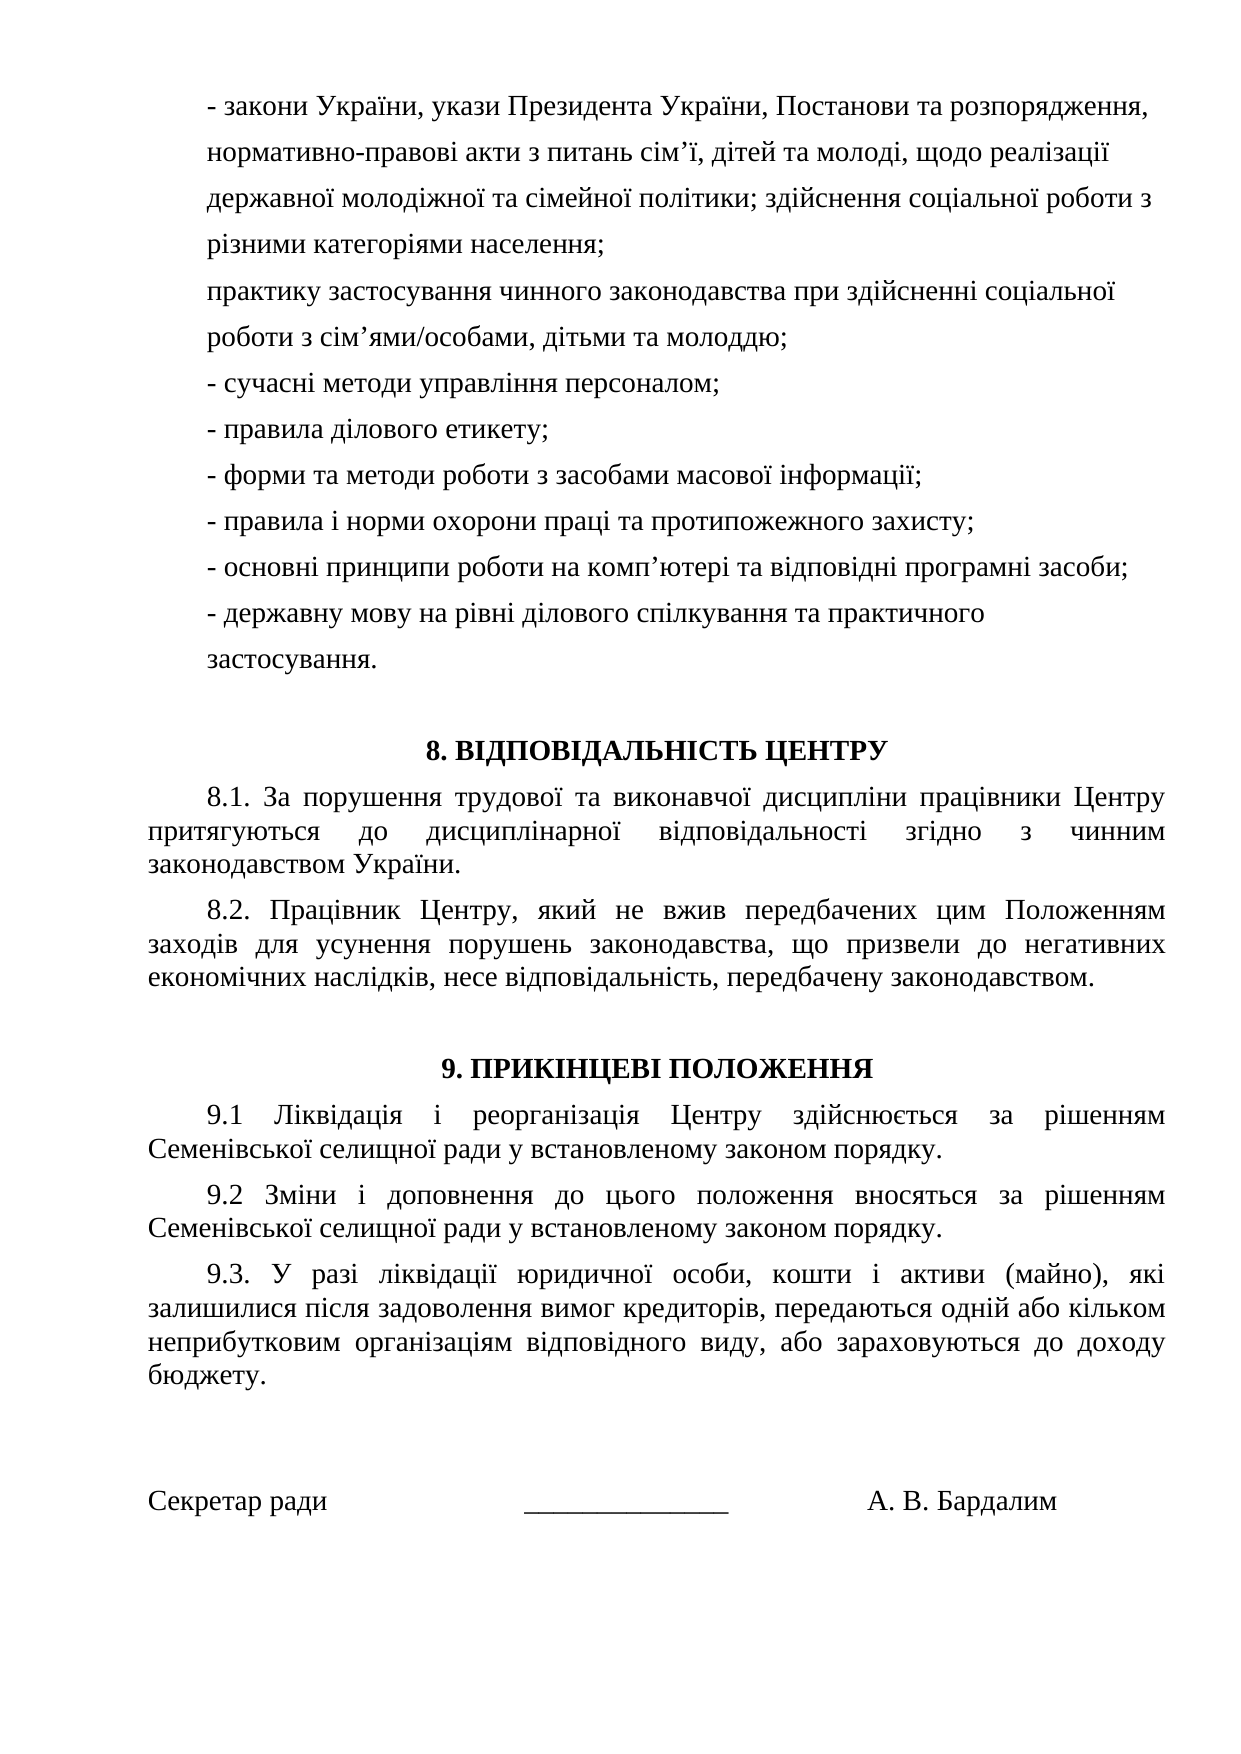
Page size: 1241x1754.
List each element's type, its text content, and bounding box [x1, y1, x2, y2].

text 8.2. Працівник Центру, який не вжив передбачених цим Положенням заходів для усунення порушень законодавства, що призвели до негативних економічних наслідків, несе відповідальність, передбачену законодавством. [148, 892, 1167, 993]
text державної молодіжної та сімейної політики; здійснення соціальної роботи з [148, 181, 1167, 214]
text 9.3. У разі ліквідації юридичної особи, кошти і активи (майно), які залишилися після задоволення вимог кредиторів, передаються одній або кільком неприбутковим організаціям відповідного виду, або зараховуються до доходу бюджету. [148, 1257, 1167, 1391]
text 8. ВІДПОВІДАЛЬНІСТЬ ЦЕНТРУ [148, 733, 1167, 767]
text - форми та методи роботи з засобами масової інформації; [148, 457, 1167, 490]
text - правила ділового етикету; [148, 411, 1167, 444]
text Секретар ради ______________ А. В. Бардалим [148, 1483, 1167, 1516]
text - правила і норми охорони праці та протипожежного захисту; [148, 503, 1167, 536]
text практику застосування чинного законодавства при здійсненні соціальної [148, 273, 1167, 306]
text застосування. [148, 641, 1167, 674]
text 8.1. За порушення трудової та виконавчої дисципліни працівники Центру притягуються до дисциплінарної відповідальності згідно з чинним законодавством України. [148, 779, 1167, 880]
text нормативно-правові акти з питань сім’ї, дітей та молоді, щодо реалізації [148, 134, 1167, 168]
text - сучасні методи управління персоналом; [148, 365, 1167, 398]
text - закони України, укази Президента України, Постанови та розпорядження, [148, 88, 1167, 122]
text - основні принципи роботи на комп’ютері та відповідні програмні засоби; [148, 549, 1167, 582]
text роботи з сім’ями/особами, дітьми та молоддю; [148, 319, 1167, 352]
text 9. ПРИКІНЦЕВІ ПОЛОЖЕННЯ [148, 1051, 1167, 1085]
text 9.1 Ліквідація і реорганізація Центру здійснюється за рішенням Семенівської селищної ради у встановленому законом порядку. [148, 1097, 1167, 1164]
text - державну мову на рівні ділового спілкування та практичного [148, 595, 1167, 628]
text 9.2 Зміни і доповнення до цього положення вносяться за рішенням Семенівської селищної ради у встановленому законом порядку. [148, 1177, 1167, 1244]
text різними категоріями населення; [148, 227, 1167, 260]
